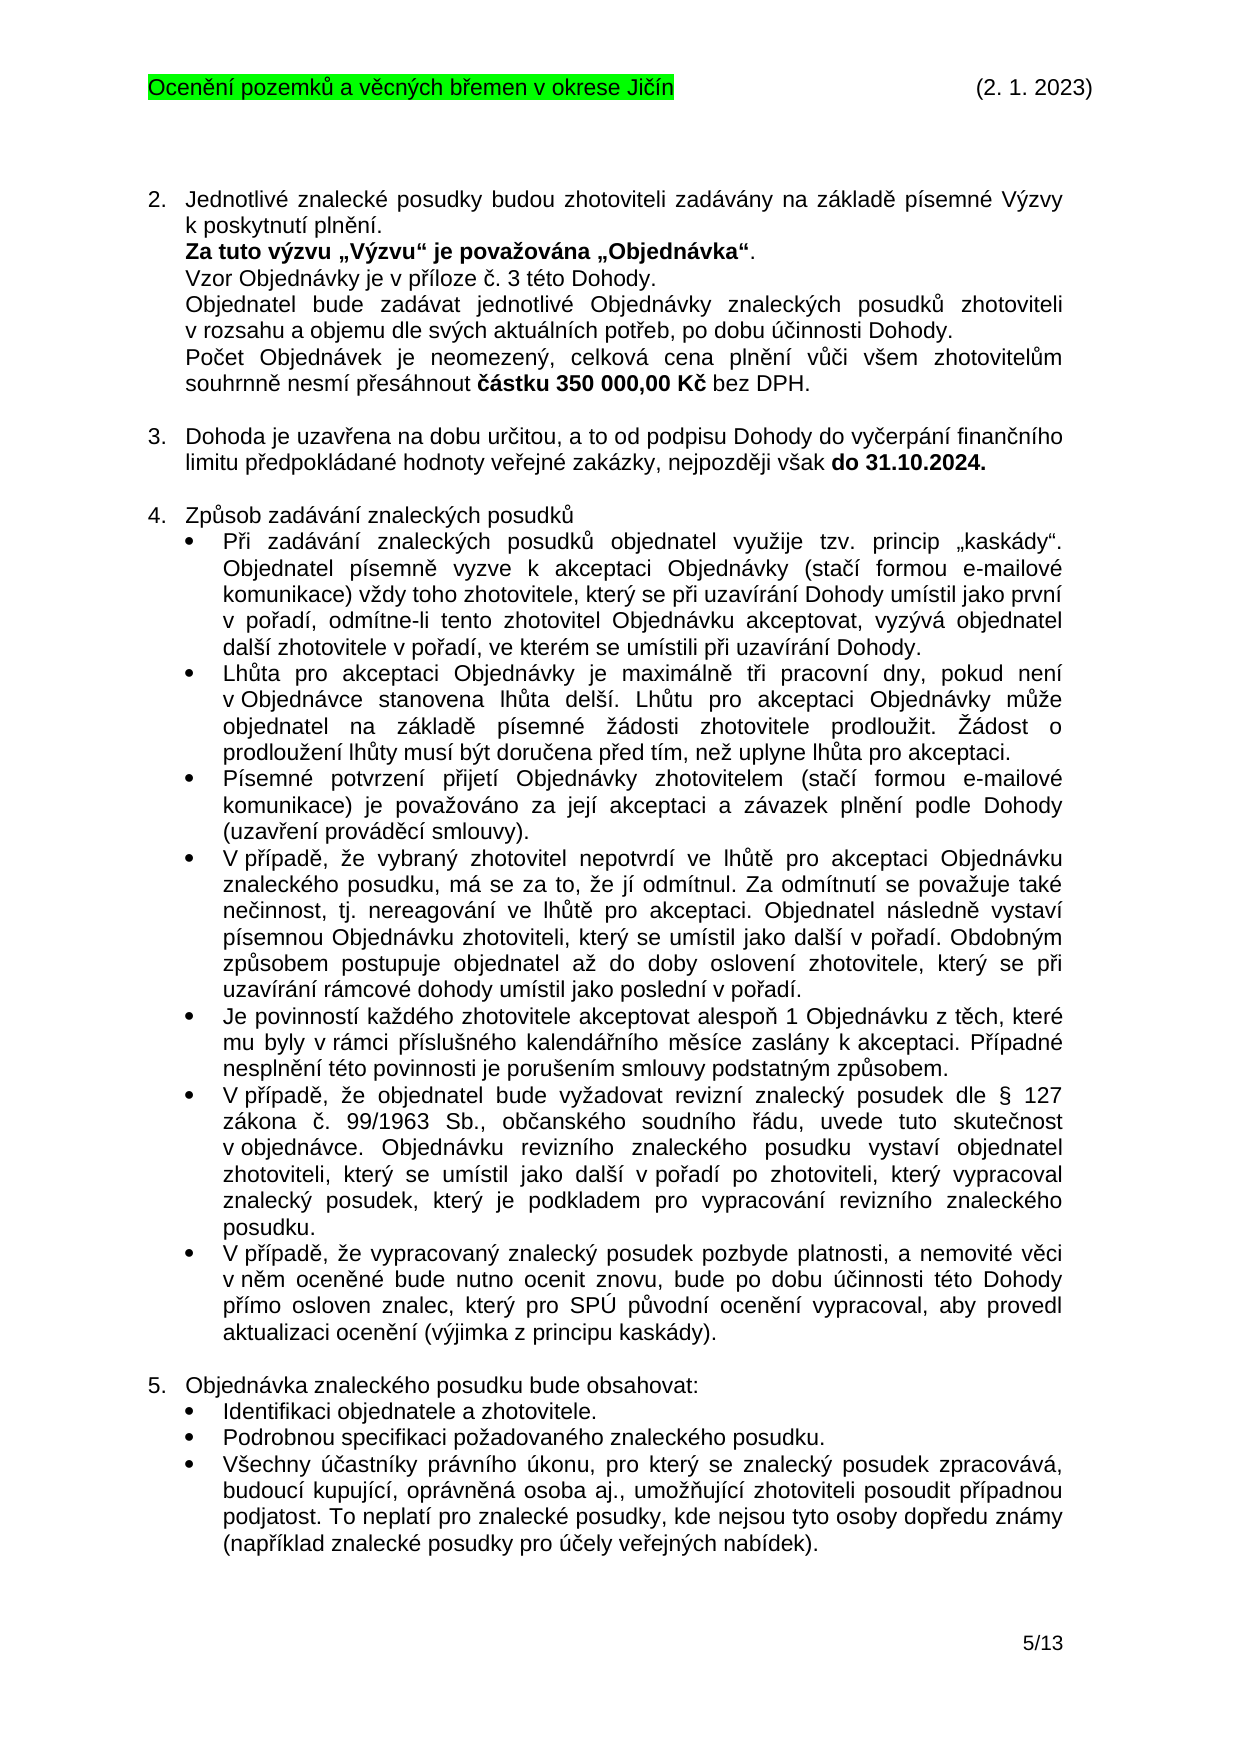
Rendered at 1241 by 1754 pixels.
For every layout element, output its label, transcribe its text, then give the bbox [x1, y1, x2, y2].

list Všechny účastníky právního úkonu, pro který se znalecký posudek zpracovává, budoucí kupující, oprávněná osoba aj., umožňující zhotoviteli posoudit případnou podjatost. To neplatí pro znalecké posudky, kde nejsou tyto osoby dopředu známy (například znalecké posudky pro účely veřejných nabídek). [185, 1451, 1063, 1556]
text Objednatel bude zadávat jednotlivé Objednávky znaleckých posudků zhotoviteli v rozsahu a objemu dle svých aktuálních potřeb, po dobu účinnosti Dohody. [185, 291, 1063, 344]
list Je povinností každého zhotovitele akceptovat alespoň 1 Objednávku z těch, které mu byly v rámci příslušného kalendářního měsíce zaslány k akceptaci. Případné nesplnění této povinnosti je porušením smlouvy podstatným způsobem. [185, 1003, 1063, 1082]
list Lhůta pro akceptaci Objednávky je maximálně tři pracovní dny, pokud není v Objednávce stanovena lhůta delší. Lhůtu pro akceptaci Objednávky může objednatel na základě písemné žádosti zhotovitele prodloužit. Žádost o prodloužení lhůty musí být doručena před tím, než uplyne lhůta pro akceptaci. [185, 660, 1063, 765]
list V případě, že vypracovaný znalecký posudek pozbyde platnosti, a nemovité věci v něm oceněné bude nutno ocenit znovu, bude po dobu účinnosti této Dohody přímo osloven znalec, který pro SPÚ původní ocenění vypracoval, aby provedl aktualizaci ocenění (výjimka z principu kaskády). [185, 1240, 1063, 1345]
list V případě, že vybraný zhotovitel nepotvrdí ve lhůtě pro akceptaci Objednávku znaleckého posudku, má se za to, že jí odmítnul. Za odmítnutí se považuje také nečinnost, tj. nereagování ve lhůtě pro akceptaci. Objednatel následně vystaví písemnou Objednávku zhotoviteli, který se umístil jako další v pořadí. Obdobným způsobem postupuje objednatel až do doby oslovení zhotovitele, který se při uzavírání rámcové dohody umístil jako poslední v pořadí. [185, 844, 1063, 1003]
list Dohoda je uzavřena na dobu určitou, a to od podpisu Dohody do vyčerpání finančního limitu předpokládané hodnoty veřejné zakázky, nejpozději však do 31.10.2024. [148, 423, 1063, 476]
text Počet Objednávek je neomezený, celková cena plnění vůči všem zhotovitelům souhrnně nesmí přesáhnout částku 350 000,00 Kč bez DPH. [185, 344, 1063, 396]
text Vzor Objednávky je v příloze č. 3 této Dohody. [185, 265, 1063, 291]
list Písemné potvrzení přijetí Objednávky zhotovitelem (stačí formou e-mailové komunikace) je považováno za její akceptaci a závazek plnění podle Dohody (uzavření prováděcí smlouvy). [185, 765, 1063, 844]
list Podrobnou specifikaci požadovaného znaleckého posudku. [185, 1424, 1063, 1451]
list Při zadávání znaleckých posudků objednatel využije tzv. princip „kaskády“. Objednatel písemně vyzve k akceptaci Objednávky (stačí formou e-mailové komunikace) vždy toho zhotovitele, který se při uzavírání Dohody umístil jako první v pořadí, odmítne-li tento zhotovitel Objednávku akceptovat, vyzývá objednatel další zhotovitele v pořadí, ve kterém se umístili při uzavírání Dohody. [185, 528, 1063, 660]
list Jednotlivé znalecké posudky budou zhotoviteli zadávány na základě písemné Výzvy k poskytnutí plnění. [148, 186, 1063, 238]
list Identifikaci objednatele a zhotovitele. [185, 1398, 1063, 1424]
list Objednávka znaleckého posudku bude obsahovat: [148, 1372, 1063, 1398]
list V případě, že objednatel bude vyžadovat revizní znalecký posudek dle § 127 zákona č. 99/1963 Sb., občanského soudního řádu, uvede tuto skutečnost v objednávce. Objednávku revizního znaleckého posudku vystaví objednatel zhotoviteli, který se umístil jako další v pořadí po zhotoviteli, který vypracoval znalecký posudek, který je podkladem pro vypracování revizního znaleckého posudku. [185, 1082, 1063, 1240]
list Způsob zadávání znaleckých posudků [148, 502, 1063, 528]
text Za tuto výzvu „Výzvu“ je považována „Objednávka“. [185, 238, 1063, 265]
